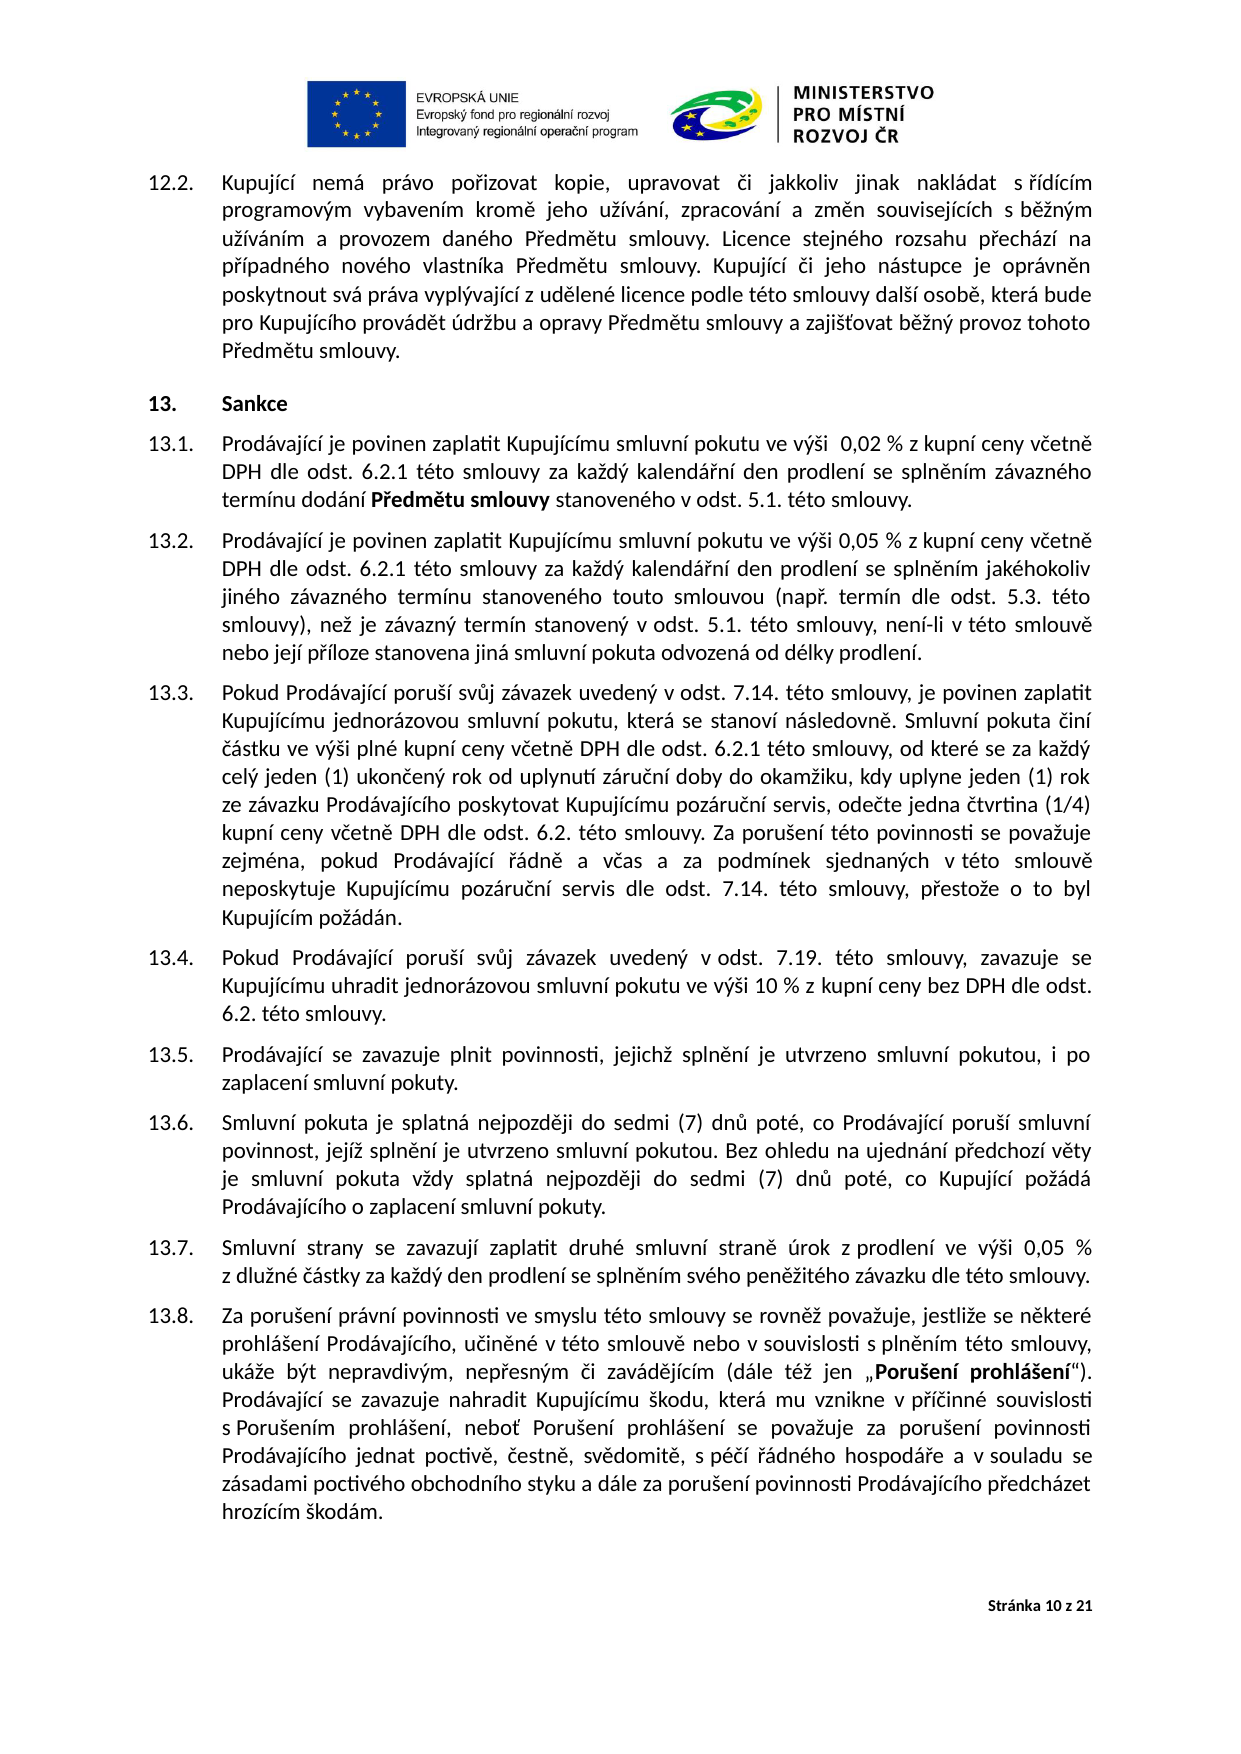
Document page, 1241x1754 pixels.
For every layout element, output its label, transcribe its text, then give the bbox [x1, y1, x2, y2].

text Prodávající je povinen zaplatit Kupujícímu smluvní pokutu ve výši 0,05 % z kupní ceny včetně DPH dle odst. 6.2.1 této smlouvy za každý kalendářní den prodlení se splněním jakéhokoliv jiného závazného termínu stanoveného touto smlouvou (např. termín dle odst. 5.3. této smlouvy), než je závazný termín stanovený v odst. 5.1. této smlouvy, není-li v této smlouvě nebo její příloze stanovena jiná smluvní pokuta odvozená od délky prodlení. [148, 526, 1092, 666]
text Smluvní strany se zavazují zaplatit druhé smluvní straně úrok z prodlení ve výši 0,05 % z dlužné částky za každý den prodlení se splněním svého peněžitého závazku dle této smlouvy. [148, 1233, 1092, 1289]
text Kupující nemá právo pořizovat kopie, upravovat či jakkoliv jinak nakládat s řídícím programovým vybavením kromě jeho užívání, zpracování a změn souvisejících s běžným užíváním a provozem daného Předmětu smlouvy. Licence stejného rozsahu přechází na případného nového vlastníka Předmětu smlouvy. Kupující či jeho nástupce je oprávněn poskytnout svá práva vyplývající z udělené licence podle této smlouvy další osobě, která bude pro Kupujícího provádět údržbu a opravy Předmětu smlouvy a zajišťovat běžný provoz tohoto Předmětu smlouvy. [148, 168, 1092, 364]
text Prodávající se zavazuje plnit povinnosti, jejichž splnění je utvrzeno smluvní pokutou, i po zaplacení smluvní pokuty. [148, 1040, 1092, 1096]
text Smluvní pokuta je splatná nejpozději do sedmi (7) dnů poté, co Prodávající poruší smluvní povinnost, jejíž splnění je utvrzeno smluvní pokutou. Bez ohledu na ujednání předchozí věty je smluvní pokuta vždy splatná nejpozději do sedmi (7) dnů poté, co Kupující požádá Prodávajícího o zaplacení smluvní pokuty. [148, 1108, 1092, 1220]
text Za porušení právní povinnosti ve smyslu této smlouvy se rovněž považuje, jestliže se některé prohlášení Prodávajícího, učiněné v této smlouvě nebo v souvislosti s plněním této smlouvy, ukáže být nepravdivým, nepřesným či zavádějícím (dále též jen „Porušení prohlášení“). Prodávající se zavazuje nahradit Kupujícímu škodu, která mu vznikne v příčinné souvislosti s Porušením prohlášení, neboť Porušení prohlášení se považuje za porušení povinnosti Prodávajícího jednat poctivě, čestně, svědomitě, s péčí řádného hospodáře a v souladu se zásadami poctivého obchodního styku a dále za porušení povinnosti Prodávajícího předcházet hrozícím škodám. [148, 1301, 1092, 1526]
list Sankce [148, 389, 1092, 417]
text Pokud Prodávající poruší svůj závazek uvedený v odst. 7.19. této smlouvy, zavazuje se Kupujícímu uhradit jednorázovou smluvní pokutu ve výši 10 % z kupní ceny bez DPH dle odst. 6.2. této smlouvy. [148, 943, 1092, 1027]
text Prodávající je povinen zaplatit Kupujícímu smluvní pokutu ve výši 0,02 % z kupní ceny včetně DPH dle odst. 6.2.1 této smlouvy za každý kalendářní den prodlení se splněním závazného termínu dodání Předmětu smlouvy stanoveného v odst. 5.1. této smlouvy. [148, 429, 1092, 513]
text Pokud Prodávající poruší svůj závazek uvedený v odst. 7.14. této smlouvy, je povinen zaplatit Kupujícímu jednorázovou smluvní pokutu, která se stanoví následovně. Smluvní pokuta činí částku ve výši plné kupní ceny včetně DPH dle odst. 6.2.1 této smlouvy, od které se za každý celý jeden (1) ukončený rok od uplynutí záruční doby do okamžiku, kdy uplyne jeden (1) rok ze závazku Prodávajícího poskytovat Kupujícímu pozáruční servis, odečte jedna čtvrtina (1/4) kupní ceny včetně DPH dle odst. 6.2. této smlouvy. Za porušení této povinnosti se považuje zejména, pokud Prodávající řádně a včas a za podmínek sjednaných v této smlouvě neposkytuje Kupujícímu pozáruční servis dle odst. 7.14. této smlouvy, přestože o to byl Kupujícím požádán. [148, 678, 1092, 931]
